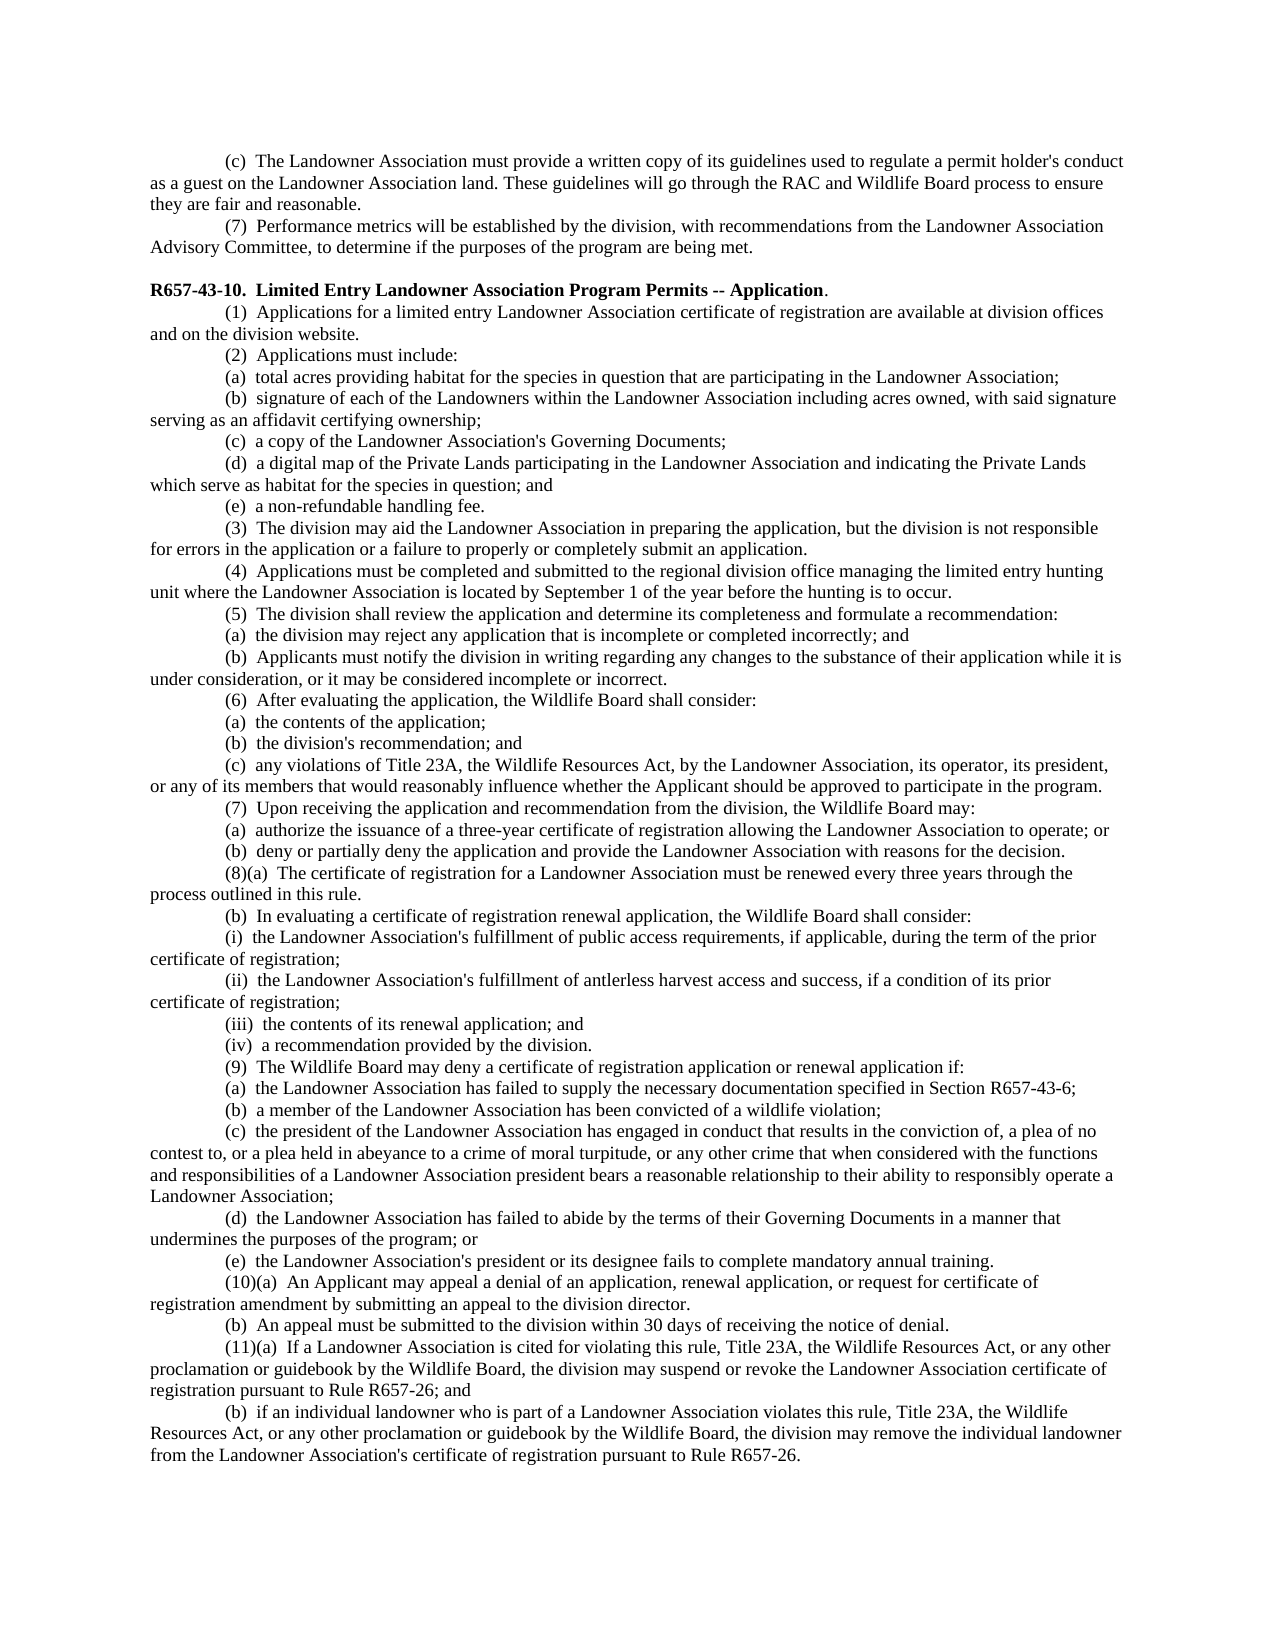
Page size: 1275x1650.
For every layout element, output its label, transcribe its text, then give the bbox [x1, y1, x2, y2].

text (a) the contents of the application; [150, 711, 1125, 732]
text (e) a non-refundable handling fee. [150, 495, 1125, 517]
text (11)(a) If a Landowner Association is cited for violating this rule, Title 23A, the Wildlife Resources Act, or any other proclamation or guidebook by the Wildlife Board, the division may suspend or revoke the Landowner Association certificate of registration pursuant to Rule R657-26; and [150, 1336, 1125, 1401]
text (b) if an individual landowner who is part of a Landowner Association violates this rule, Title 23A, the Wildlife Resources Act, or any other proclamation or guidebook by the Wildlife Board, the division may remove the individual landowner from the Landowner Association's certificate of registration pursuant to Rule R657-26. [150, 1401, 1125, 1465]
text (i) the Landowner Association's fulfillment of public access requirements, if applicable, during the term of the prior certificate of registration; [150, 926, 1125, 969]
text (e) the Landowner Association's president or its designee fails to complete mandatory annual training. [150, 1250, 1125, 1271]
text (6) After evaluating the application, the Wildlife Board shall consider: [150, 689, 1125, 711]
text (c) the president of the Landowner Association has engaged in conduct that results in the conviction of, a plea of no contest to, or a plea held in abeyance to a crime of moral turpitude, or any other crime that when considered with the functions and responsibilities of a Landowner Association president bears a reasonable relationship to their ability to responsibly operate a Landowner Association; [150, 1120, 1125, 1207]
text (8)(a) The certificate of registration for a Landowner Association must be renewed every three years through the process outlined in this rule. [150, 862, 1125, 905]
text (2) Applications must include: [150, 344, 1125, 366]
text (c) any violations of Title 23A, the Wildlife Resources Act, by the Landowner Association, its operator, its president, or any of its members that would reasonably influence whether the Applicant should be approved to participate in the program. [150, 754, 1125, 797]
text (b) Applicants must notify the division in writing regarding any changes to the substance of their application while it is under consideration, or it may be considered incomplete or incorrect. [150, 646, 1125, 689]
text (b) An appeal must be submitted to the division within 30 days of receiving the notice of denial. [150, 1314, 1125, 1336]
text (iii) the contents of its renewal application; and [150, 1012, 1125, 1034]
text (7) Performance metrics will be established by the division, with recommendations from the Landowner Association Advisory Committee, to determine if the purposes of the program are being met. [150, 215, 1125, 258]
text (a) the Landowner Association has failed to supply the necessary documentation specified in Section R657-43-6; [150, 1077, 1125, 1099]
text (a) total acres providing habitat for the species in question that are participating in the Landowner Association; [150, 366, 1125, 387]
text (b) In evaluating a certificate of registration renewal application, the Wildlife Board shall consider: [150, 905, 1125, 926]
text (3) The division may aid the Landowner Association in preparing the application, but the division is not responsible for errors in the application or a failure to properly or completely submit an application. [150, 517, 1125, 560]
text R657-43-10. Limited Entry Landowner Association Program Permits -- Application. [150, 279, 1125, 301]
text (b) deny or partially deny the application and provide the Landowner Association with reasons for the decision. [150, 840, 1125, 862]
text (a) authorize the issuance of a three-year certificate of registration allowing the Landowner Association to operate; or [150, 818, 1125, 840]
text (ii) the Landowner Association's fulfillment of antlerless harvest access and success, if a condition of its prior certificate of registration; [150, 969, 1125, 1012]
text (5) The division shall review the application and determine its completeness and formulate a recommendation: [150, 603, 1125, 624]
text (c) The Landowner Association must provide a written copy of its guidelines used to regulate a permit holder's conduct as a guest on the Landowner Association land. These guidelines will go through the RAC and Wildlife Board process to ensure they are fair and reasonable. [150, 150, 1125, 215]
text (9) The Wildlife Board may deny a certificate of registration application or renewal application if: [150, 1056, 1125, 1077]
text (b) signature of each of the Landowners within the Landowner Association including acres owned, with said signature serving as an affidavit certifying ownership; [150, 387, 1125, 430]
text (1) Applications for a limited entry Landowner Association certificate of registration are available at division offices and on the division website. [150, 301, 1125, 344]
text (4) Applications must be completed and submitted to the regional division office managing the limited entry hunting unit where the Landowner Association is located by September 1 of the year before the hunting is to occur. [150, 560, 1125, 603]
text (7) Upon receiving the application and recommendation from the division, the Wildlife Board may: [150, 797, 1125, 818]
text (iv) a recommendation provided by the division. [150, 1034, 1125, 1056]
text (c) a copy of the Landowner Association's Governing Documents; [150, 430, 1125, 452]
text (10)(a) An Applicant may appeal a denial of an application, renewal application, or request for certificate of registration amendment by submitting an appeal to the division director. [150, 1271, 1125, 1314]
text (a) the division may reject any application that is incomplete or completed incorrectly; and [150, 624, 1125, 646]
text (d) a digital map of the Private Lands participating in the Landowner Association and indicating the Private Lands which serve as habitat for the species in question; and [150, 452, 1125, 495]
text (b) a member of the Landowner Association has been convicted of a wildlife violation; [150, 1099, 1125, 1120]
text (b) the division's recommendation; and [150, 732, 1125, 754]
text (d) the Landowner Association has failed to abide by the terms of their Governing Documents in a manner that undermines the purposes of the program; or [150, 1207, 1125, 1250]
